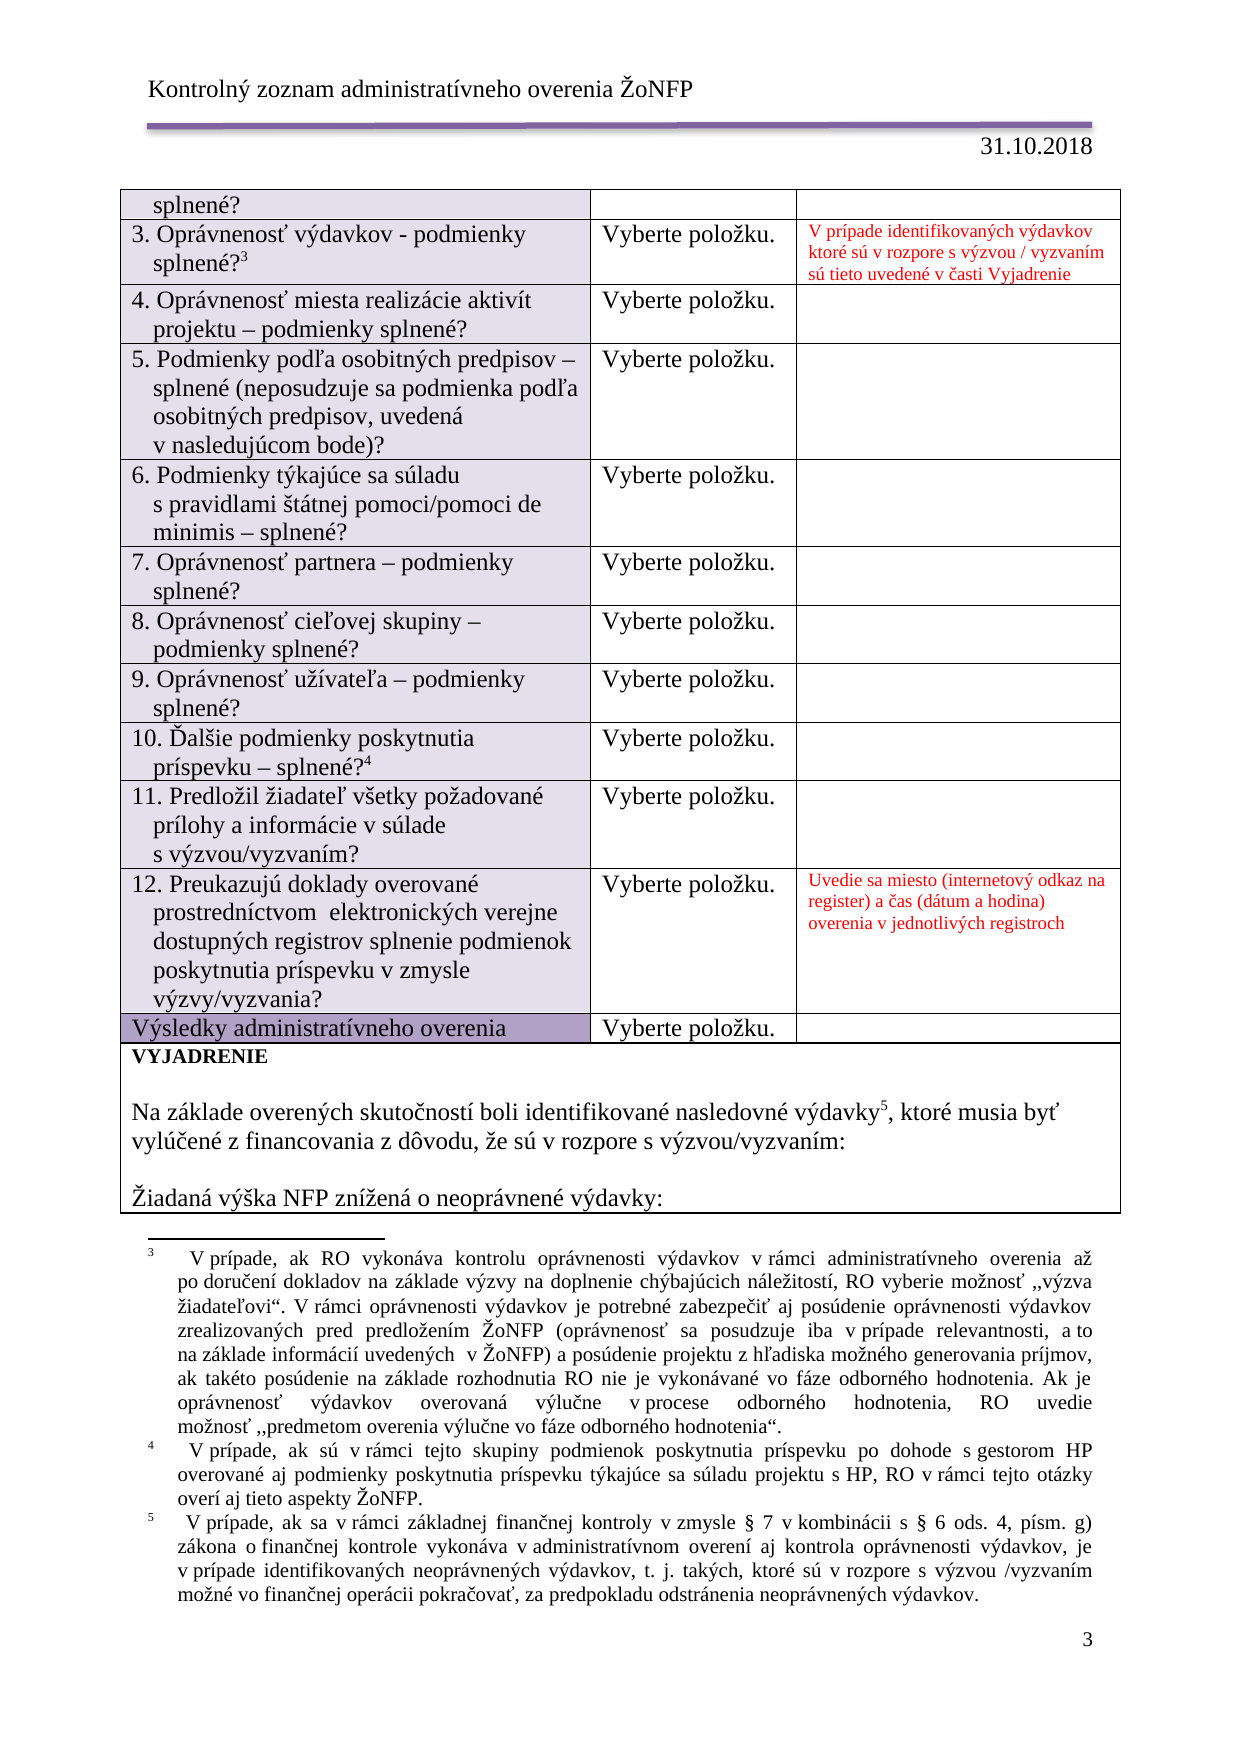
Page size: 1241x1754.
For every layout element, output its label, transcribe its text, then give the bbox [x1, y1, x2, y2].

table_cell Výsledky administratívneho overenia [121, 1014, 590, 1042]
table_cell Uvedie sa miesto (internetový odkaz na register) a čas (dátum a hodina) overenia v jednotlivých registroch [797, 869, 1120, 1012]
table_cell [797, 344, 1120, 459]
table_cell 5. Podmienky podľa osobitných predpisov – splnené (neposudzuje sa podmienka podľa osobitných predpisov, uvedená v nasledujúcom bode)? [121, 344, 590, 459]
table_cell [797, 723, 1120, 780]
table_cell [797, 190, 1120, 218]
table_cell 12. Preukazujú doklady overované prostredníctvom elektronických verejne dostupných registrov splnenie podmienok poskytnutia príspevku v zmysle výzvy/vyzvania? [121, 869, 590, 1012]
table_cell 11. Predložil žiadateľ všetky požadované prílohy a informácie v súlade s výzvou/vyzvaním? [121, 781, 590, 868]
table_cell [797, 547, 1120, 605]
table_cell [797, 1014, 1120, 1042]
table_cell VYJADRENIE Na základe overených skutočností boli identifikované nasledovné výdavky, ktoré musia byť vylúčené z financovania z dôvodu, že sú v rozpore s výzvou/vyzvaním: Žiadaná výška NFP znížená o neoprávnené výdavky: Na základe overených skutočností Na základe overených skutočností potvrdzujem, že (uveďte jednu z možností v súlade s ustanovením § 7 ods. 3 zákona o finančnej kontrole). [121, 1044, 1120, 1212]
table_cell [797, 781, 1120, 868]
table_cell 2. Oprávnenosť aktivít - podmienky splnené? [121, 190, 590, 218]
table_cell 3. Oprávnenosť výdavkov - podmienky splnené? [121, 220, 590, 284]
table_cell 4. Oprávnenosť miesta realizácie aktivít projektu – podmienky splnené? [121, 285, 590, 343]
table_cell [797, 460, 1120, 546]
table_cell 6. Podmienky týkajúce sa súladu s pravidlami štátnej pomoci/pomoci de minimis – splnené? [121, 460, 590, 546]
table_cell V prípade identifikovaných výdavkov ktoré sú v rozpore s výzvou / vyzvaním sú tieto uvedené v časti Vyjadrenie [797, 220, 1120, 284]
table_cell [797, 606, 1120, 663]
table_cell 8. Oprávnenosť cieľovej skupiny – podmienky splnené? [121, 606, 590, 663]
table_cell [797, 664, 1120, 722]
table_cell 10. Ďalšie podmienky poskytnutia príspevku – splnené? [121, 723, 590, 780]
table_cell 9. Oprávnenosť užívateľa – podmienky splnené? [121, 664, 590, 722]
table_cell 7. Oprávnenosť partnera – podmienky splnené? [121, 547, 590, 605]
table_cell [797, 285, 1120, 343]
